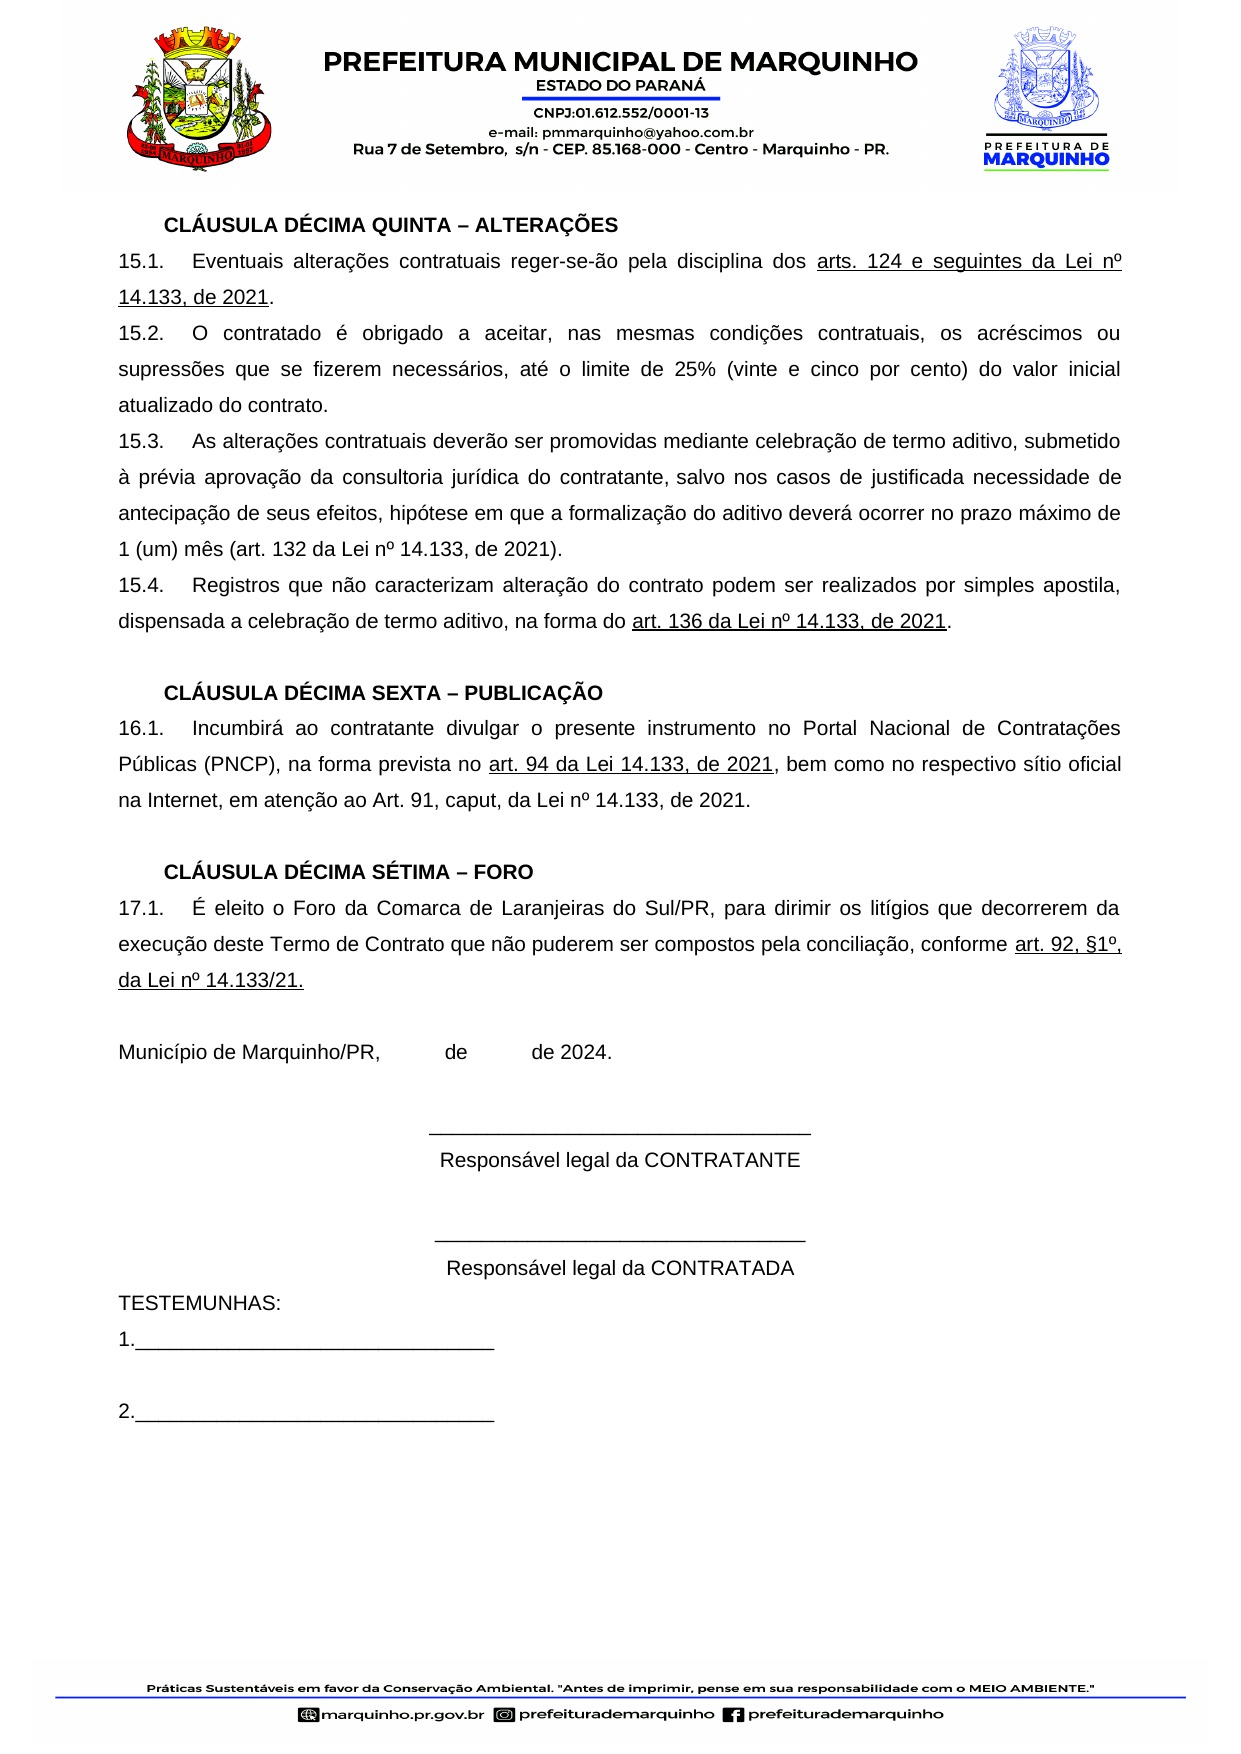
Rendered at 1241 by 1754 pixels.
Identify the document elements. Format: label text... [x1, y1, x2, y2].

text Responsável legal da CONTRATANTE [118, 1147, 1122, 1171]
text TESTEMUNHAS: [118, 1291, 1122, 1315]
text _________________________________ [118, 1112, 1122, 1136]
list CLÁUSULA DÉCIMA QUINTA – ALTERAÇÕES [163, 213, 1122, 237]
list CLÁUSULA DÉCIMA SÉTIMA – FORO [163, 860, 1122, 884]
list As alterações contratuais deverão ser promovidas mediante celebração de termo aditivo, submetido à prévia aprovação da consultoria jurídica do contratante, salvo nos casos de justificada necessidade de antecipação de seus efeitos, hipótese em que a formalização do aditivo deverá ocorrer no prazo máximo de 1 (um) mês (art. 132 da Lei nº 14.133, de 2021). [118, 429, 1122, 561]
text Município de Marquinho/PR, de de 2024. [118, 1040, 1122, 1064]
list CLÁUSULA DÉCIMA SEXTA – PUBLICAÇÃO [163, 680, 1122, 704]
text Responsável legal da CONTRATADA [118, 1255, 1122, 1279]
list O contratado é obrigado a aceitar, nas mesmas condições contratuais, os acréscimos ou supressões que se fizerem necessários, até o limite de 25% (vinte e cinco por cento) do valor inicial atualizado do contrato. [118, 321, 1122, 417]
picture [31, 1659, 1210, 1746]
picture [60, 0, 1180, 195]
list Eventuais alterações contratuais reger-se-ão pela disciplina dos arts. 124 e seguintes da Lei nº 14.133, de 2021. [118, 249, 1122, 309]
text 2._______________________________ [118, 1399, 1122, 1423]
list Registros que não caracterizam alteração do contrato podem ser realizados por simples apostila, dispensada a celebração de termo aditivo, na forma do art. 136 da Lei nº 14.133, de 2021. [118, 572, 1122, 632]
text 1._______________________________ [118, 1327, 1122, 1351]
list É eleito o Foro da Comarca de Laranjeiras do Sul/PR, para dirimir os litígios que decorrerem da execução deste Termo de Contrato que não puderem ser compostos pela conciliação, conforme art. 92, §1º, da Lei nº 14.133/21. [118, 896, 1122, 992]
text ________________________________ [118, 1219, 1122, 1243]
list Incumbirá ao contratante divulgar o presente instrumento no Portal Nacional de Contratações Públicas (PNCP), na forma prevista no art. 94 da Lei 14.133, de 2021, bem como no respectivo sítio oficial na Internet, em atenção ao Art. 91, caput, da Lei nº 14.133, de 2021. [118, 716, 1122, 812]
